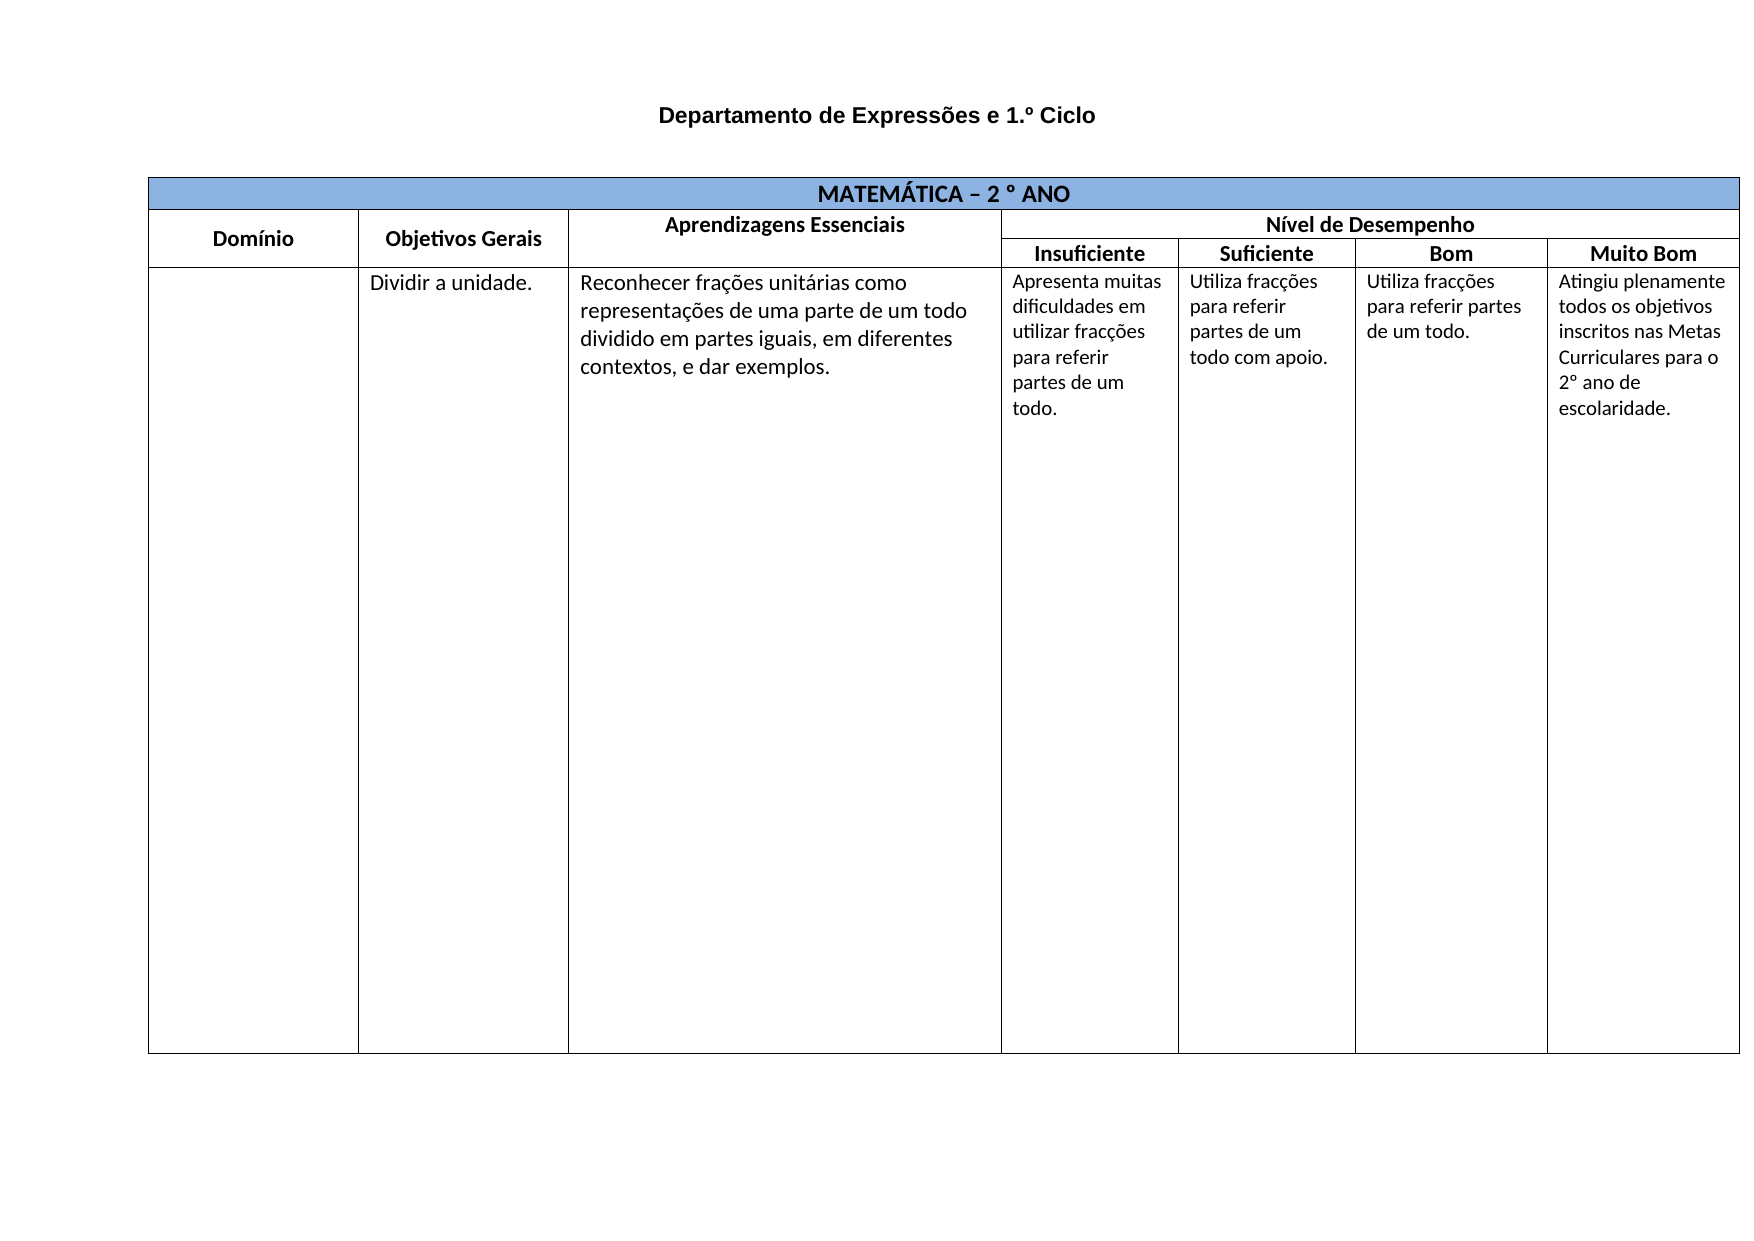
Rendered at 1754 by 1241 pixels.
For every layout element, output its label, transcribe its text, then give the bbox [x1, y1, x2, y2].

table_cell [149, 268, 358, 1052]
table_cell Apresenta muitas dificuldades em utilizar fracções para referir partes de um todo. [1002, 268, 1178, 1052]
table_cell Suficiente [1179, 239, 1355, 267]
table_cell Muito Bom [1548, 239, 1739, 267]
table_cell Utiliza fracções para referir partes de um todo. [1356, 268, 1547, 1052]
table_cell Bom [1356, 239, 1547, 267]
table_cell Reconhecer frações unitárias como representações de uma parte de um todo dividido em partes iguais, em diferentes contextos, e dar exemplos. [569, 268, 1001, 1052]
table_cell Utiliza fracções para referir partes de um todo com apoio. [1179, 268, 1355, 1052]
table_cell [1548, 268, 1739, 1052]
table_cell Nível de Desempenho [1002, 210, 1739, 238]
table_cell Insuficiente [1002, 239, 1178, 267]
table_cell Domínio [149, 210, 358, 267]
table_cell Aprendizagens Essenciais [569, 210, 1001, 267]
table_header MATEMÁTICA – 2 º ANO [149, 178, 1739, 209]
table_cell Objetivos Gerais [359, 210, 568, 267]
table_cell Dividir a unidade. [359, 268, 568, 1052]
